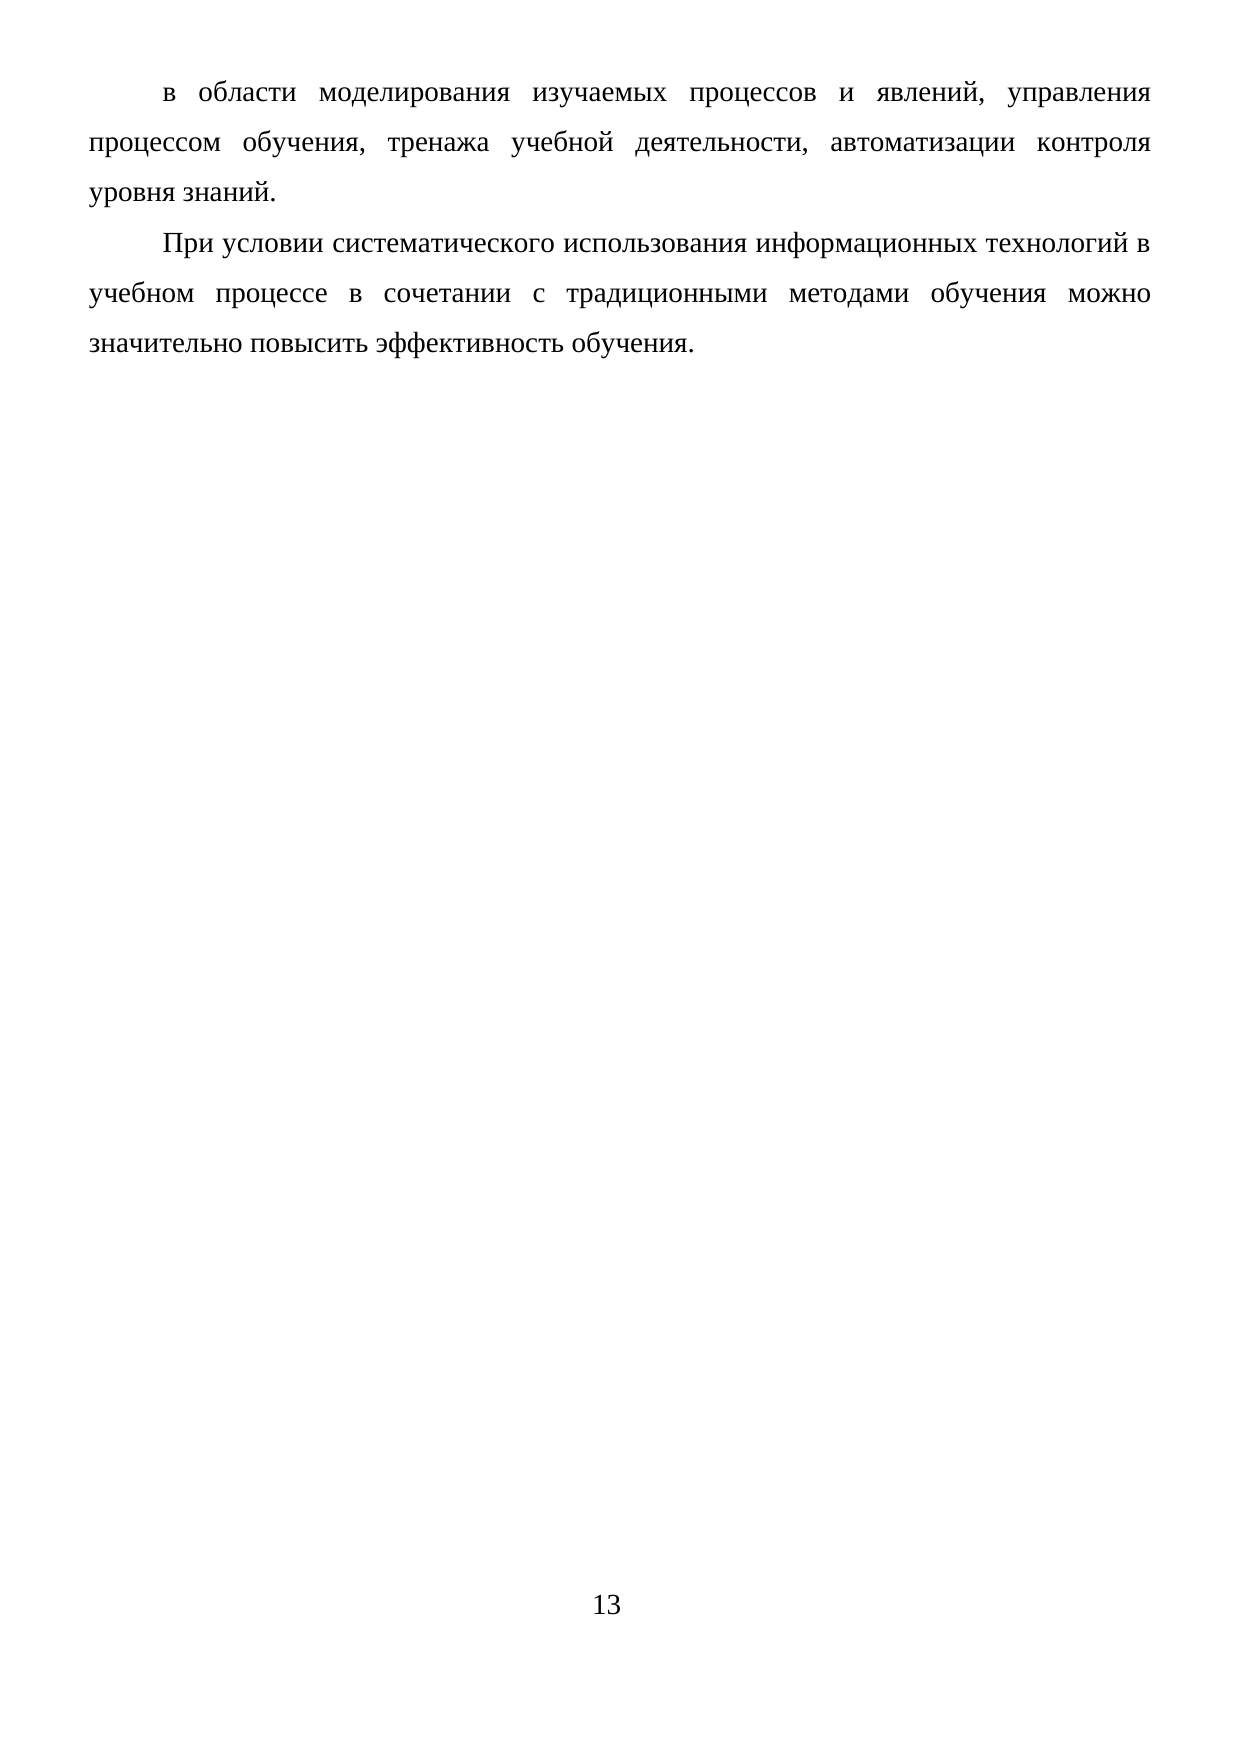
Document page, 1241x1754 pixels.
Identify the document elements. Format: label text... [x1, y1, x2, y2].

text При условии систематического использования информационных технологий в учебном процессе в сочетании с традиционными методами обучения можно значительно повысить эффективность обучения. [89, 225, 1152, 359]
text 13 [89, 1587, 1152, 1621]
text в области моделирования изучаемых процессов и явлений, управления процессом обучения, тренажа учебной деятельности, автоматизации контроля уровня знаний. [89, 74, 1152, 208]
